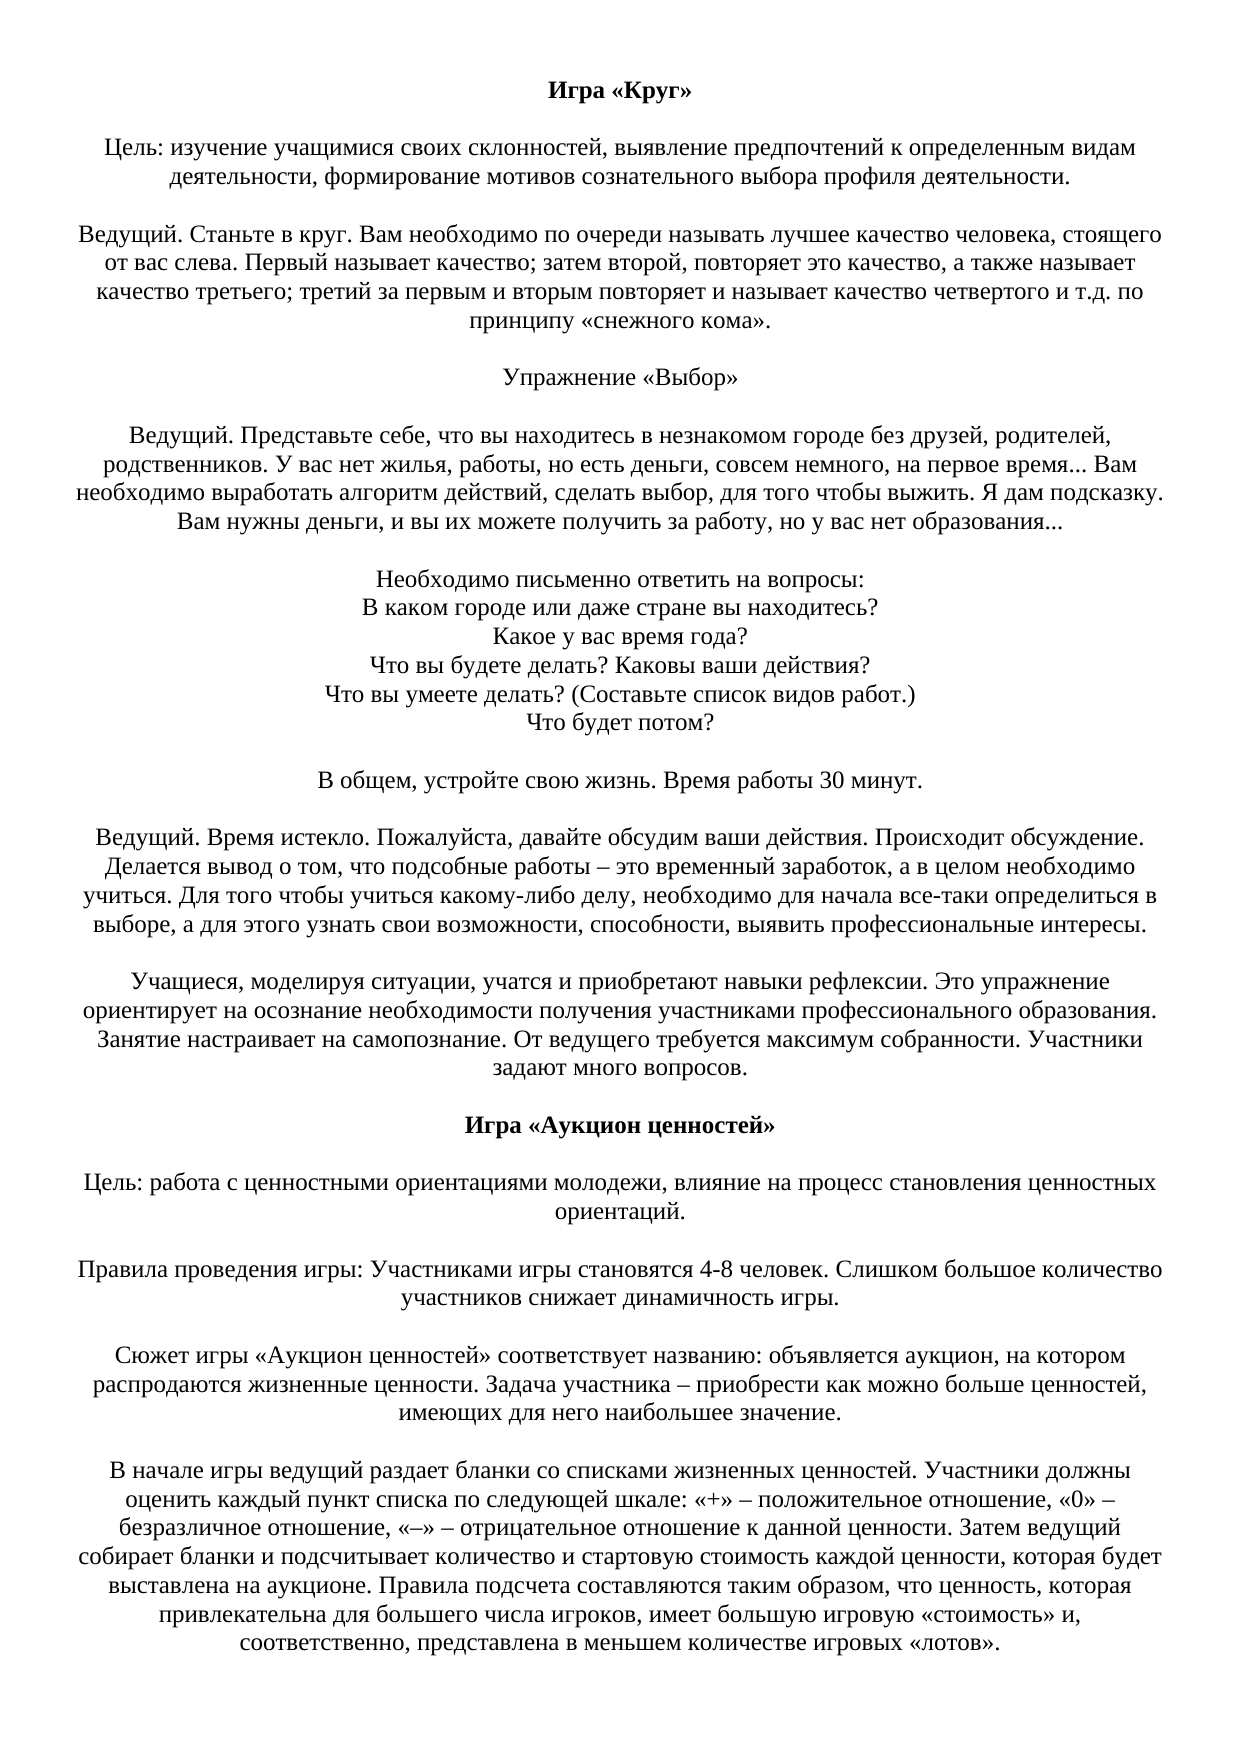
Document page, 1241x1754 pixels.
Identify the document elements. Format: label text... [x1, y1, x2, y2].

text В общем, устройте свою жизнь. Время работы 30 минут. [75, 765, 1165, 794]
text Игра «Круг» [75, 75, 1165, 104]
text Что вы умеете делать? (Составьте список видов работ.) [75, 679, 1165, 707]
text Упражнение «Выбор» [75, 362, 1165, 391]
text Что вы будете делать? Каковы ваши действия? [75, 650, 1165, 679]
text В каком городе или даже стране вы находитесь? [75, 592, 1165, 621]
text Цель: изучение учащимися своих склонностей, выявление предпочтений к определенным видам деятельности, формирование мотивов сознательного выбора профиля деятельности. [75, 132, 1165, 190]
text Ведущий. Представьте себе, что вы находитесь в незнакомом городе без друзей, родителей, родственников. У вас нет жилья, работы, но есть деньги, совсем немного, на первое время... Вам необходимо выработать алгоритм действий, сделать выбор, для того чтобы выжить. Я дам подсказку. Вам нужны деньги, и вы их можете получить за работу, но у вас нет образования... [75, 420, 1165, 535]
text Учащиеся, моделируя ситуации, учатся и приобретают навыки рефлексии. Это упражнение ориентирует на осознание необходимости получения участниками профессионального образования. Занятие настраивает на самопознание. От ведущего требуется максимум собранности. Участники задают много вопросов. [75, 966, 1165, 1081]
text Что будет потом? [75, 707, 1165, 736]
text Правила проведения игры: Участниками игры становятся 4-8 человек. Слишком большое количество участников снижает динамичность игры. [75, 1254, 1165, 1311]
text Цель: работа с ценностными ориентациями молодежи, влияние на процесс становления ценностных ориентаций. [75, 1167, 1165, 1225]
text Сюжет игры «Аукцион ценностей» соответствует названию: объявляется аукцион, на котором распродаются жизненные ценности. Задача участника – приобрести как можно больше ценностей, имеющих для него наибольшее значение. [75, 1340, 1165, 1426]
text В начале игры ведущий раздает бланки со списками жизненных ценностей. Участники должны оценить каждый пункт списка по следующей шкале: «+» – положительное отношение, «0» – безразличное отношение, «–» – отрицательное отношение к данной ценности. Затем ведущий собирает бланки и подсчитывает количество и стартовую стоимость каждой ценности, которая будет выставлена на аукционе. Правила подсчета составляются таким образом, что ценность, которая привлекательна для большего числа игроков, имеет большую игровую «стоимость» и, соответственно, представлена в меньшем количестве игровых «лотов». [75, 1455, 1165, 1656]
text Ведущий. Время истекло. Пожалуйста, давайте обсудим ваши действия. Происходит обсуждение. Делается вывод о том, что подсобные работы – это временный заработок, а в целом необходимо учиться. Для того чтобы учиться какому-либо делу, необходимо для начала все-таки определиться в выборе, а для этого узнать свои возможности, способности, выявить профессиональные интересы. [75, 822, 1165, 937]
text Необходимо письменно ответить на вопросы: [75, 564, 1165, 592]
text Игра «Аукцион ценностей» [75, 1110, 1165, 1139]
text Какое у вас время года? [75, 621, 1165, 650]
text Ведущий. Станьте в круг. Вам необходимо по очереди называть лучшее качество человека, стоящего от вас слева. Первый называет качество; затем второй, повторяет это качество, а также называет качество третьего; третий за первым и вторым повторяет и называет качество четвертого и т.д. по принципу «снежного кома». [75, 219, 1165, 334]
